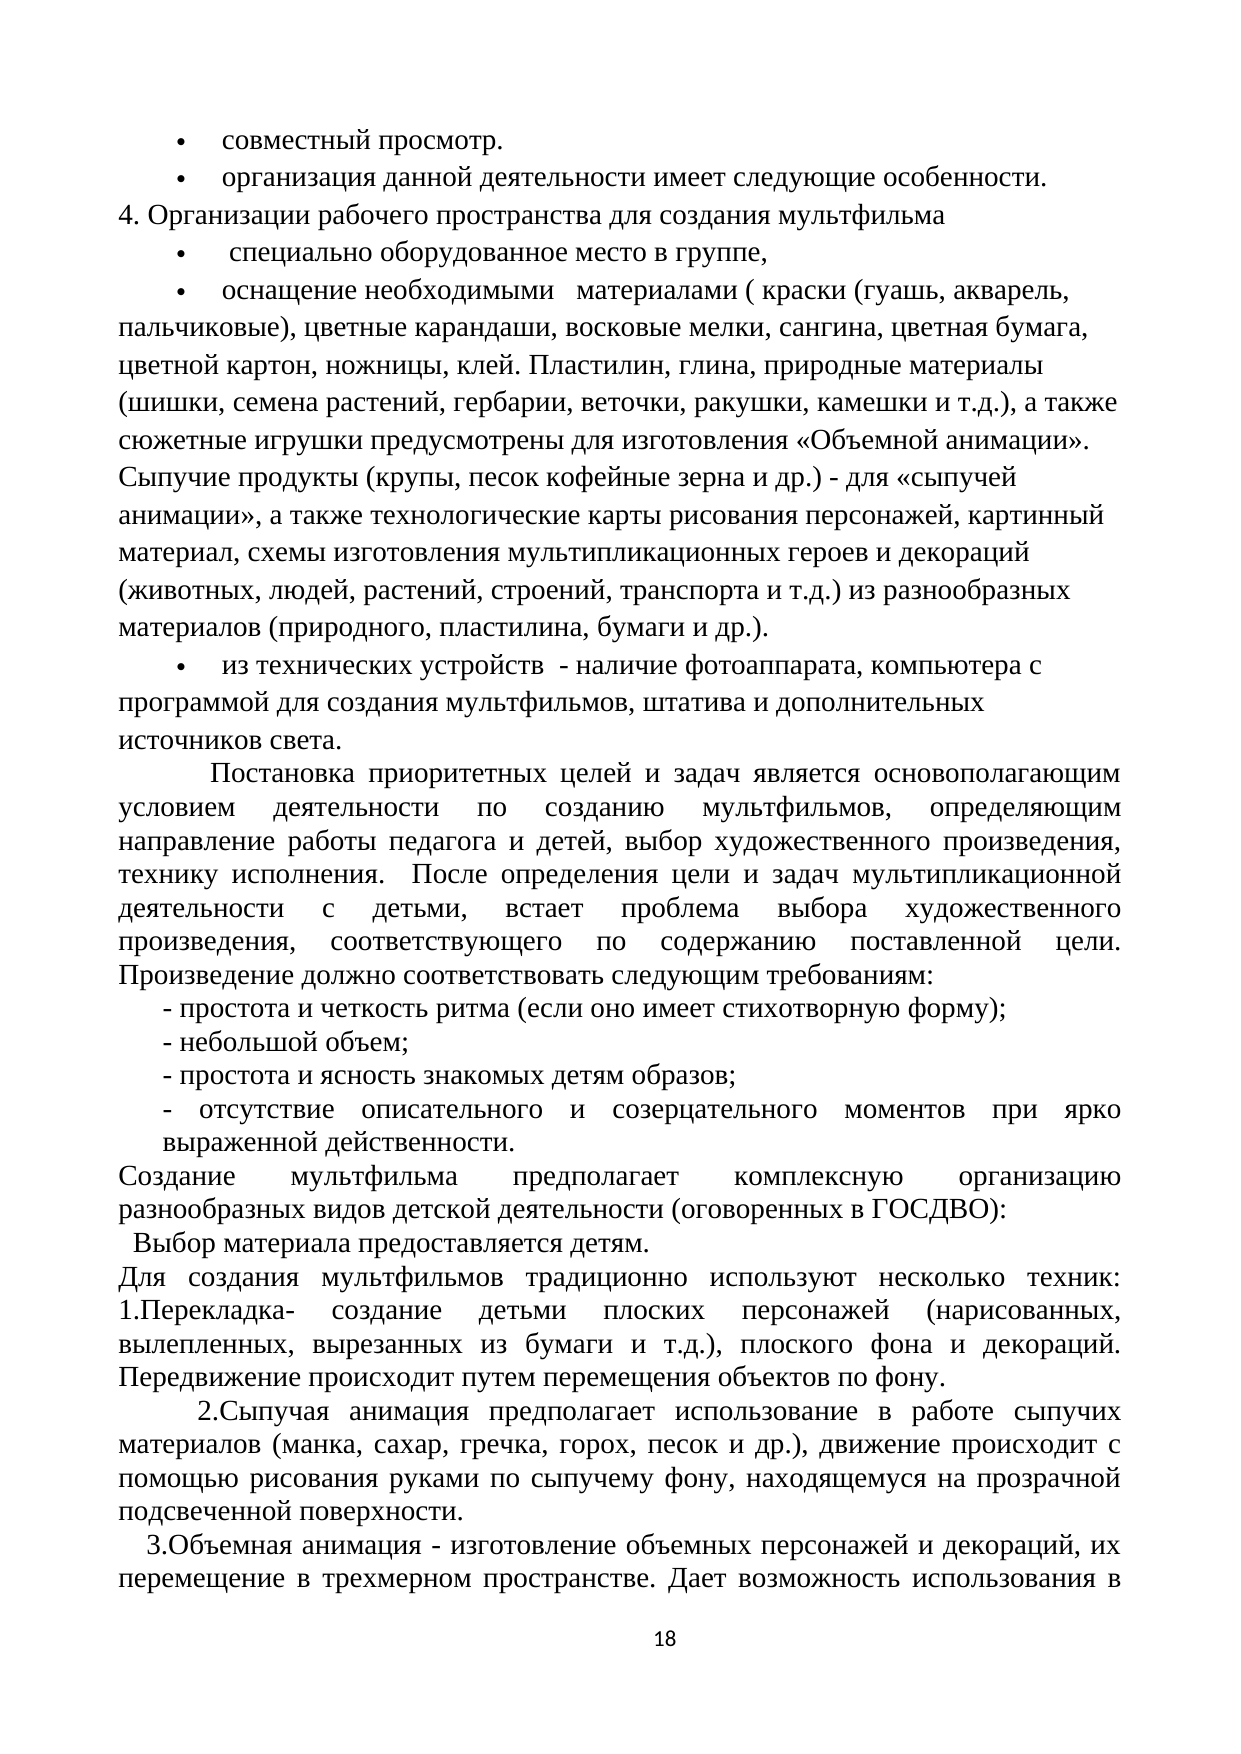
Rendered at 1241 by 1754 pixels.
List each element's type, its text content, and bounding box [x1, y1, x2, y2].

text - небольшой объем; [162, 1024, 1122, 1057]
text 2.Сыпучая анимация предполагает использование в работе сыпучих материалов (манка, сахар, гречка, горох, песок и др.), движение происходит с помощью рисования руками по сыпучему фону, находящемуся на прозрачной подсвеченной поверхности. [118, 1393, 1122, 1527]
list из технических устройств - наличие фотоаппарата, компьютера с программой для создания мультфильмов, штатива и дополнительных источников света. [118, 643, 1122, 756]
text Создание мультфильма предполагает комплексную организацию разнообразных видов детской деятельности (оговоренных в ГОСДВО): [118, 1158, 1122, 1225]
list совместный просмотр. [118, 118, 1122, 156]
text - простота и ясность знакомых детям образов; [162, 1057, 1122, 1091]
list специально оборудованное место в группе, [118, 231, 1122, 268]
text Для создания мультфильмов традиционно используют несколько техник: 1.Перекладка- создание детьми плоских персонажей (нарисованных, вылепленных, вырезанных из бумаги и т.д.), плоского фона и декораций. Передвижение происходит путем перемещения объектов по фону. [118, 1259, 1122, 1393]
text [118, 1527, 1122, 1594]
text Постановка приоритетных целей и задач является основополагающим условием деятельности по созданию мультфильмов, определяющим направление работы педагога и детей, выбор художественного произведения, технику исполнения. После определения цели и задач мультипликационной деятельности с детьми, встает проблема выбора художественного произведения, соответствующего по содержанию поставленной цели. Произведение должно соответствовать следующим требованиям: [118, 756, 1122, 990]
list организация данной деятельности имеет следующие особенности. 4. Организации рабочего пространства для создания мультфильма [118, 156, 1122, 231]
text Выбор материала предоставляется детям. [118, 1225, 1122, 1259]
text - отсутствие описательного и созерцательного моментов при ярко выраженной действенности. [162, 1091, 1122, 1158]
list оснащение необходимыми материалами ( краски (гуашь, акварель, пальчиковые), цветные карандаши, восковые мелки, сангина, цветная бумага, цветной картон, ножницы, клей. Пластилин, глина, природные материалы (шишки, семена растений, гербарии, веточки, ракушки, камешки и т.д.), а также сюжетные игрушки предусмотрены для изготовления «Объемной анимации». Сыпучие продукты (крупы, песок кофейные зерна и др.) - для «сыпучей анимации», а также технологические карты рисования персонажей, картинный материал, схемы изготовления мультипликационных героев и декораций (животных, людей, растений, строений, транспорта и т.д.) из разнообразных материалов (природного, пластилина, бумаги и др.). [118, 268, 1122, 643]
text - простота и четкость ритма (если оно имеет стихотворную форму); [162, 990, 1122, 1024]
